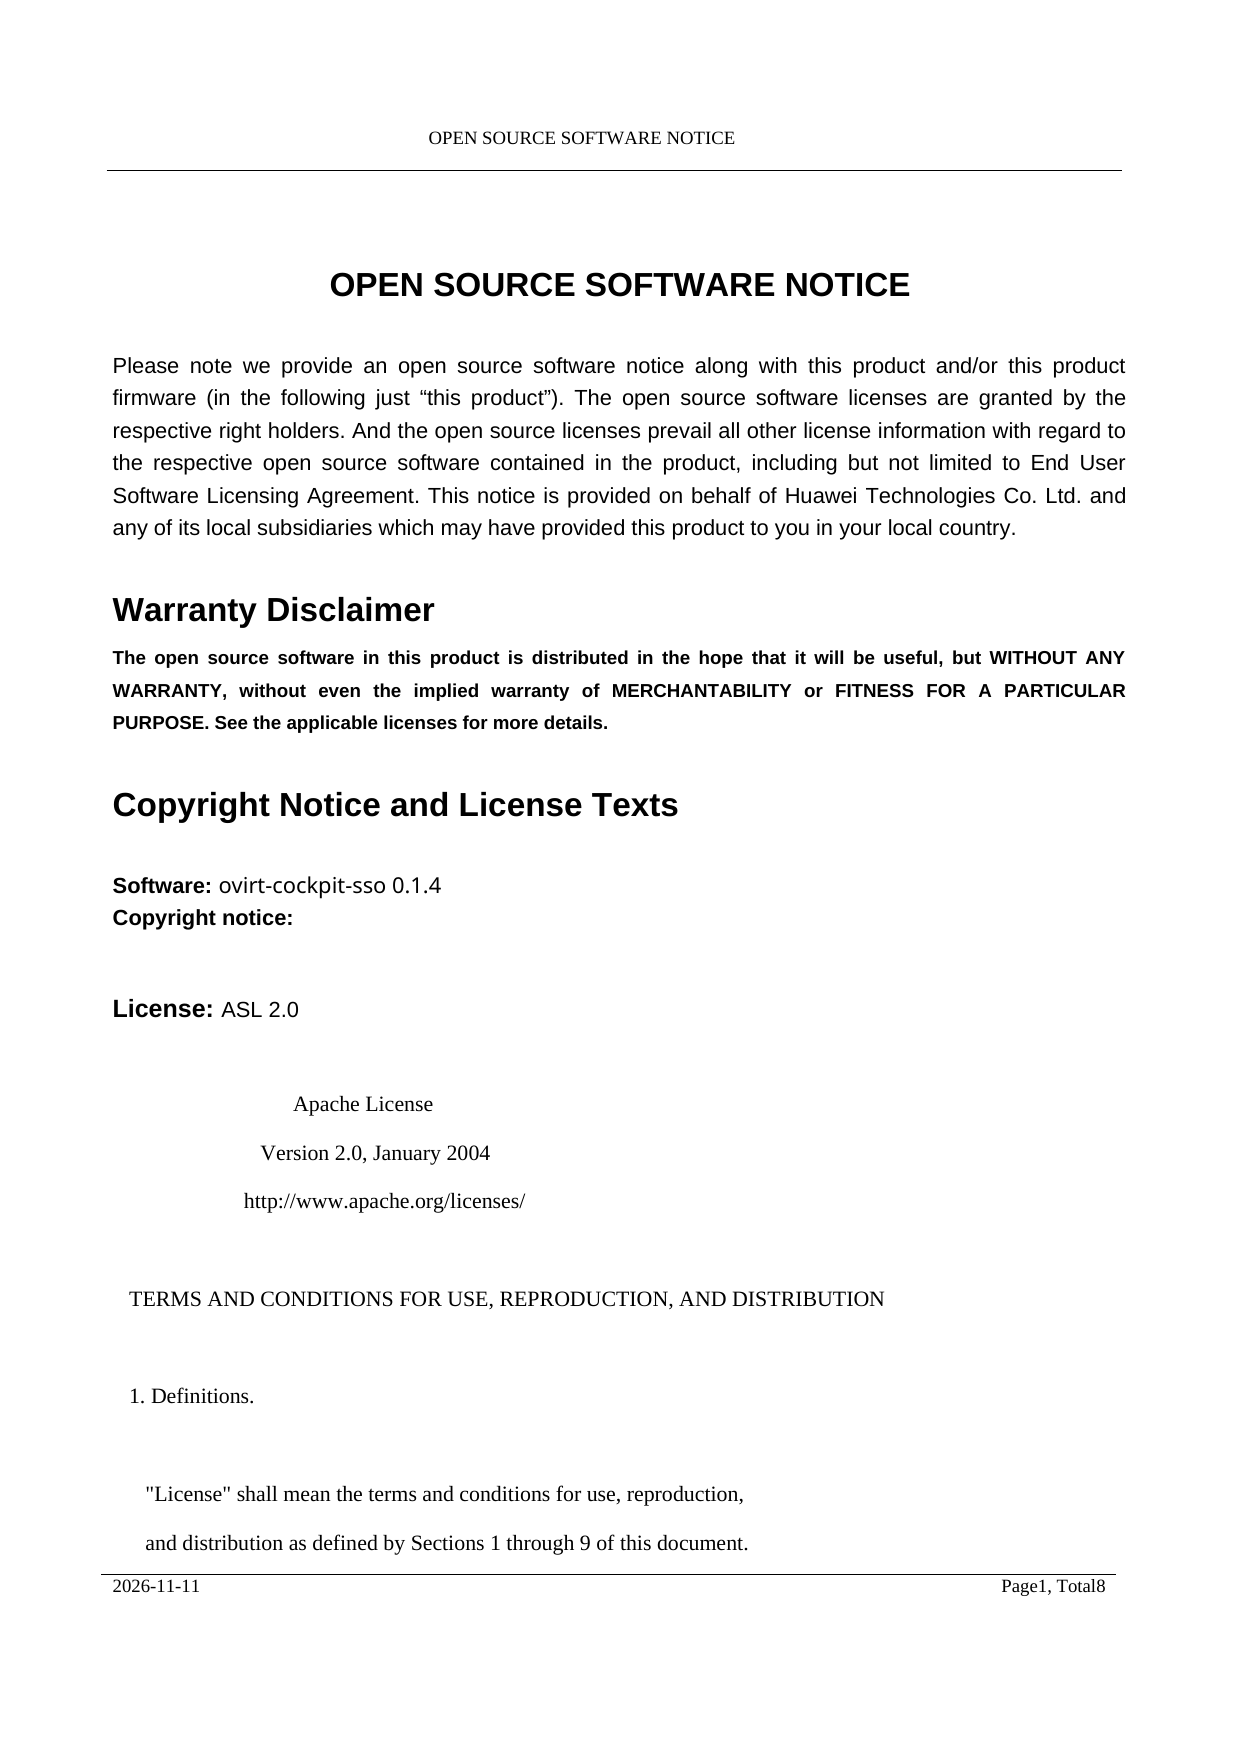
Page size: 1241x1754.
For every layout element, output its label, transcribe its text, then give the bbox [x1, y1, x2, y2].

text Software: ovirt-cockpit-sso 0.1.4 [112, 869, 1128, 901]
text License: ASL 2.0 [112, 992, 1128, 1024]
text Copyright notice: [112, 901, 1128, 934]
text OPEN SOURCE SOFTWARE NOTICE [112, 251, 1128, 316]
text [112, 1038, 1128, 1558]
text Warranty Disclaimer [112, 576, 1128, 641]
text The open source software in this product is distributed in the hope that it will be useful, but WITHOUT ANY WARRANTY, without even the implied warranty of MERCHANTABILITY or FITNESS FOR A PARTICULAR PURPOSE. See the applicable licenses for more details. [112, 641, 1128, 739]
text Please note we provide an open source software notice along with this product and/or this product firmware (in the following just “this product”). The open source software licenses are granted by the respective right holders. And the open source licenses prevail all other license information with regard to the respective open source software contained in the product, including but not limited to End User Software Licensing Agreement. This notice is provided on behalf of Huawei Technologies Co. Ltd. and any of its local subsidiaries which may have provided this product to you in your local country. [112, 349, 1128, 544]
text Copyright Notice and License Texts [112, 771, 1128, 836]
